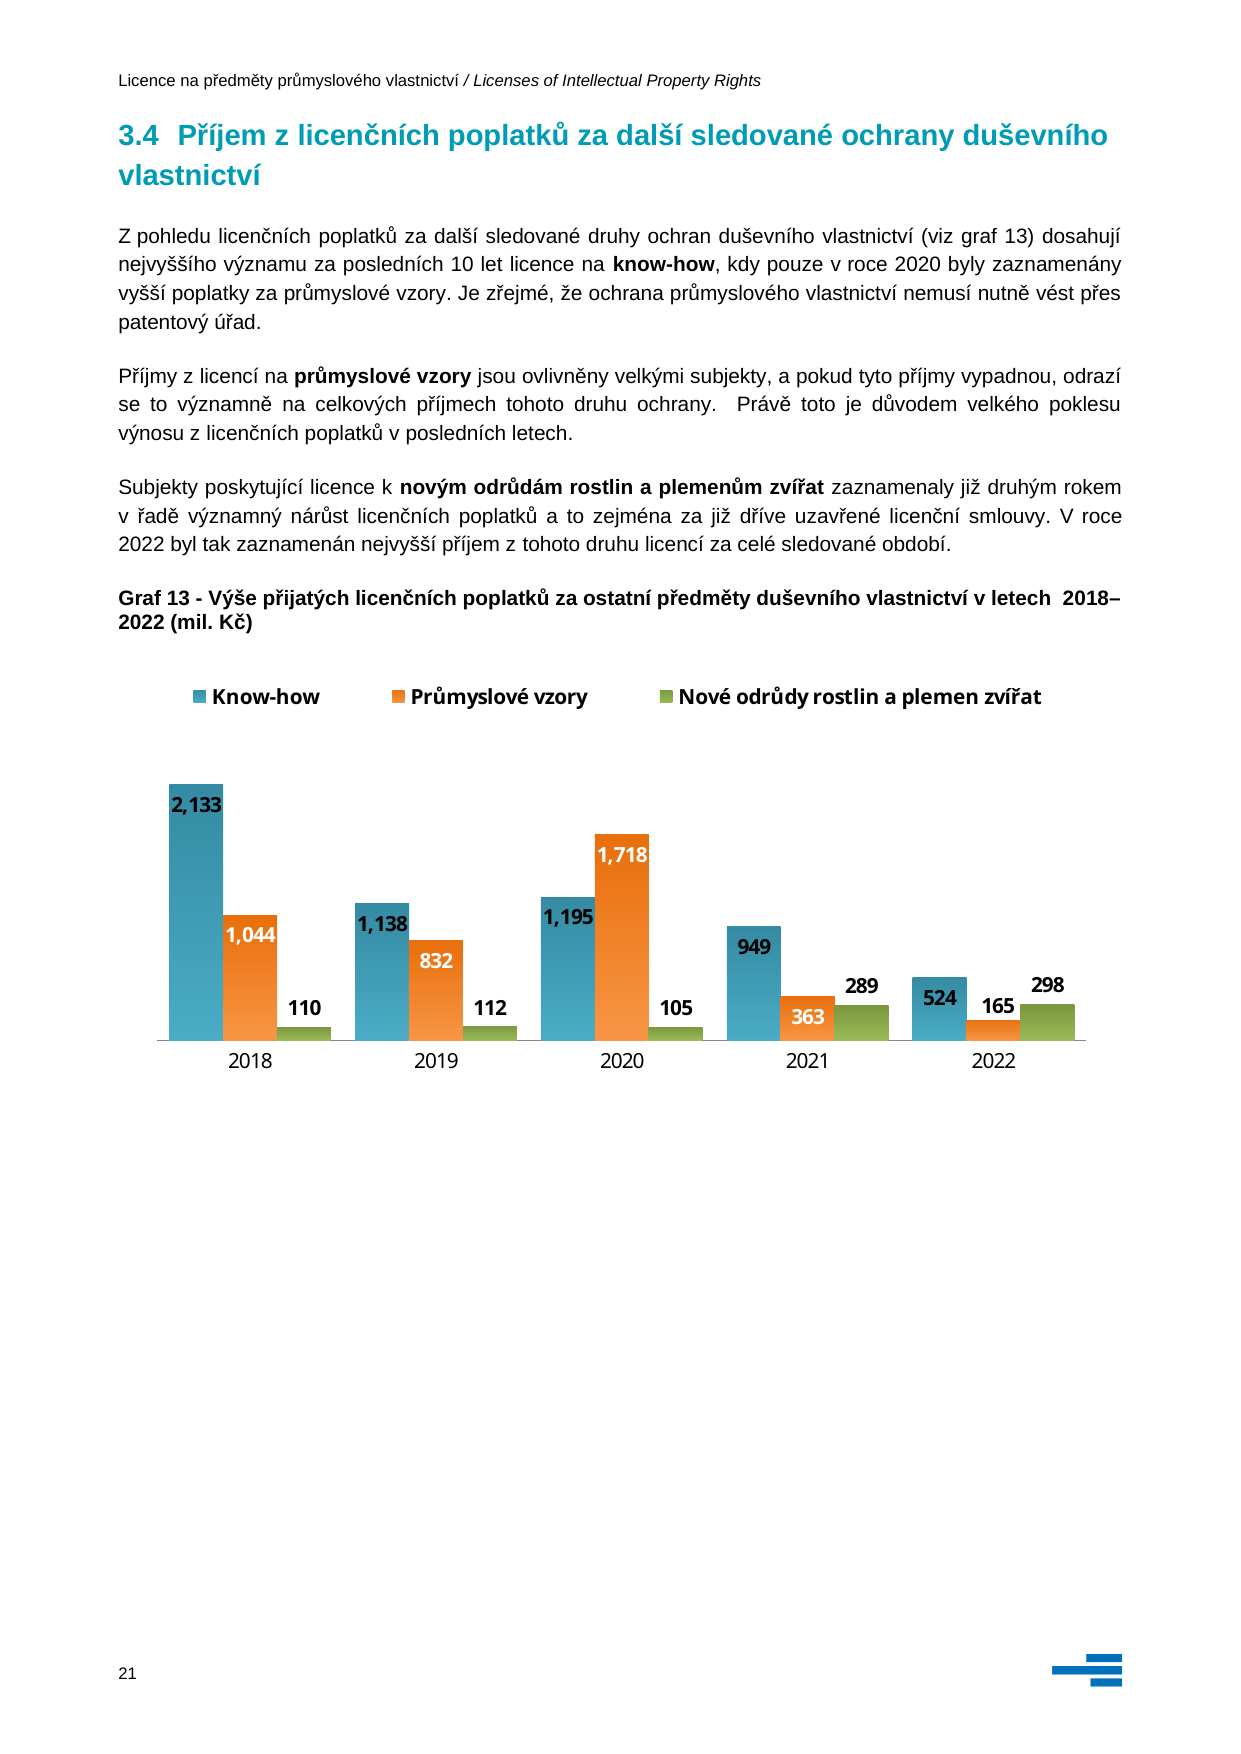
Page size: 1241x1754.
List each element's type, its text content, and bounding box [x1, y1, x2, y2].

text Příjmy z licencí na průmyslové vzory jsou ovlivněny velkými subjekty, a pokud tyto příjmy vypadnou, odrazí se to významně na celkových příjmech tohoto druhu ochrany. Právě toto je důvodem velkého poklesu výnosu z licenčních poplatků v posledních letech. [118, 363, 1122, 445]
text Z pohledu licenčních poplatků za další sledované druhy ochran duševního vlastnictví (viz graf 13) dosahují nejvyššího významu za posledních 10 let licence na know-how, kdy pouze v roce 2020 byly zaznamenány vyšší poplatky za průmyslové vzory. Je zřejmé, že ochrana průmyslového vlastnictví nemusí nutně vést přes patentový úřad. [118, 223, 1122, 334]
subtitle 3.4 Příjem z licenčních poplatků za další sledované ochrany duševního vlastnictví [118, 118, 1122, 192]
text Subjekty poskytující licence k novým odrůdám rostlin a plemenům zvířat zaznamenaly již druhým rokem v řadě významný nárůst licenčních poplatků a to zejména za již dříve uzavřené licenční smlouvy. V roce 2022 byl tak zaznamenán nejvyšší příjem z tohoto druhu licencí za celé sledované období. [118, 475, 1122, 556]
text Graf 13 - Výše přijatých licenčních poplatků za ostatní předměty duševního vlastnictví v letech 2018–2022 (mil. Kč) [118, 586, 1122, 634]
picture [1051, 1653, 1123, 1687]
